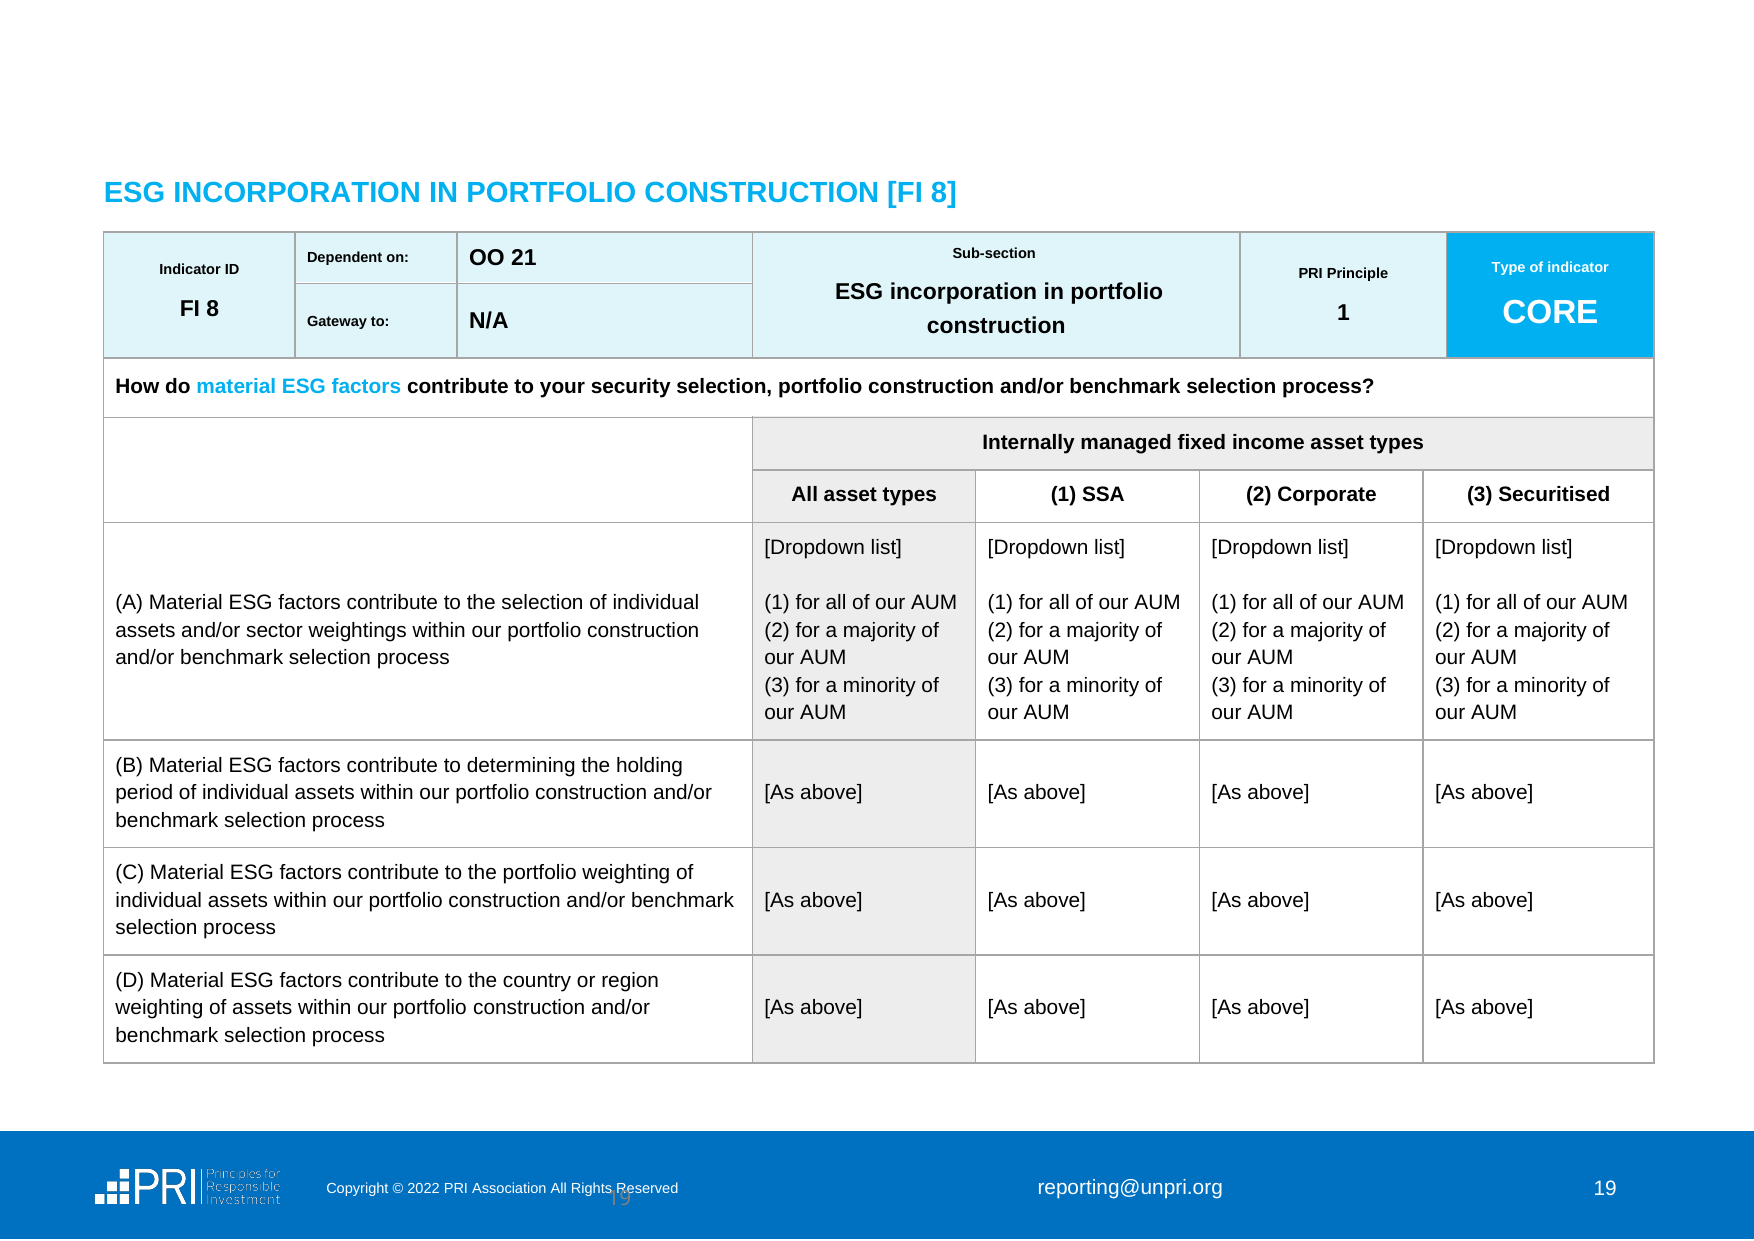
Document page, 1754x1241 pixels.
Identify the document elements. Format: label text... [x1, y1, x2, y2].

table_cell All asset types [753, 471, 975, 522]
table_cell (D) Material ESG factors contribute to the country or region weighting of assets within our portfolio construction and/or benchmark selection process [104, 956, 752, 1062]
table_cell [As above] [976, 956, 1199, 1062]
table_cell (2) Corporate [1200, 471, 1422, 522]
table_cell [As above] [1200, 741, 1422, 847]
table_cell (A) Material ESG factors contribute to the selection of individual assets and/or sector weightings within our portfolio construction and/or benchmark selection process [104, 523, 752, 739]
table_header OO 21 [458, 233, 752, 282]
table_cell [As above] [1200, 956, 1422, 1062]
table_cell How do material ESG factors contribute to your security selection, portfolio construction and/or benchmark selection process? [104, 359, 1653, 416]
table_cell [Dropdown list] (1) for all of our AUM (2) for a majority of our AUM (3) for a minority of our AUM [1424, 523, 1653, 739]
table_cell (1) SSA [976, 471, 1199, 522]
picture [92, 1166, 282, 1207]
table_cell [As above] [1200, 848, 1422, 954]
table_header PRI Principle 1 [1241, 233, 1446, 357]
table_cell N/A [458, 284, 752, 357]
table_header Type of indicator CORE [1447, 233, 1653, 357]
subtitle ESG incorporation in portfolio construction [FI 8] [103, 175, 1650, 208]
table_cell [As above] [1424, 848, 1653, 954]
table_header Indicator ID FI 8 [104, 233, 294, 357]
table_cell [As above] [753, 848, 975, 954]
table_cell [As above] [753, 741, 975, 847]
table_cell [Dropdown list] (1) for all of our AUM (2) for a majority of our AUM (3) for a minority of our AUM [976, 523, 1199, 739]
table_header Sub-section ESG incorporation in portfolio construction [753, 233, 1239, 357]
table_cell (C) Material ESG factors contribute to the portfolio weighting of individual assets within our portfolio construction and/or benchmark selection process [104, 848, 752, 954]
table_cell [104, 418, 752, 522]
table_cell [Dropdown list] (1) for all of our AUM (2) for a majority of our AUM (3) for a minority of our AUM [753, 523, 975, 739]
table_cell [As above] [1424, 956, 1653, 1062]
table_cell (B) Material ESG factors contribute to determining the holding period of individual assets within our portfolio construction and/or benchmark selection process [104, 741, 752, 847]
table_cell Internally managed fixed income asset types [753, 418, 1653, 469]
table_header Dependent on: [296, 233, 456, 282]
table_cell [Dropdown list] (1) for all of our AUM (2) for a majority of our AUM (3) for a minority of our AUM [1200, 523, 1422, 739]
table_cell [As above] [753, 956, 975, 1062]
table_cell [As above] [976, 848, 1199, 954]
table_cell (3) Securitised [1424, 471, 1653, 522]
table_cell Gateway to: [296, 284, 456, 357]
table_cell [As above] [1424, 741, 1653, 847]
table_cell [As above] [976, 741, 1199, 847]
